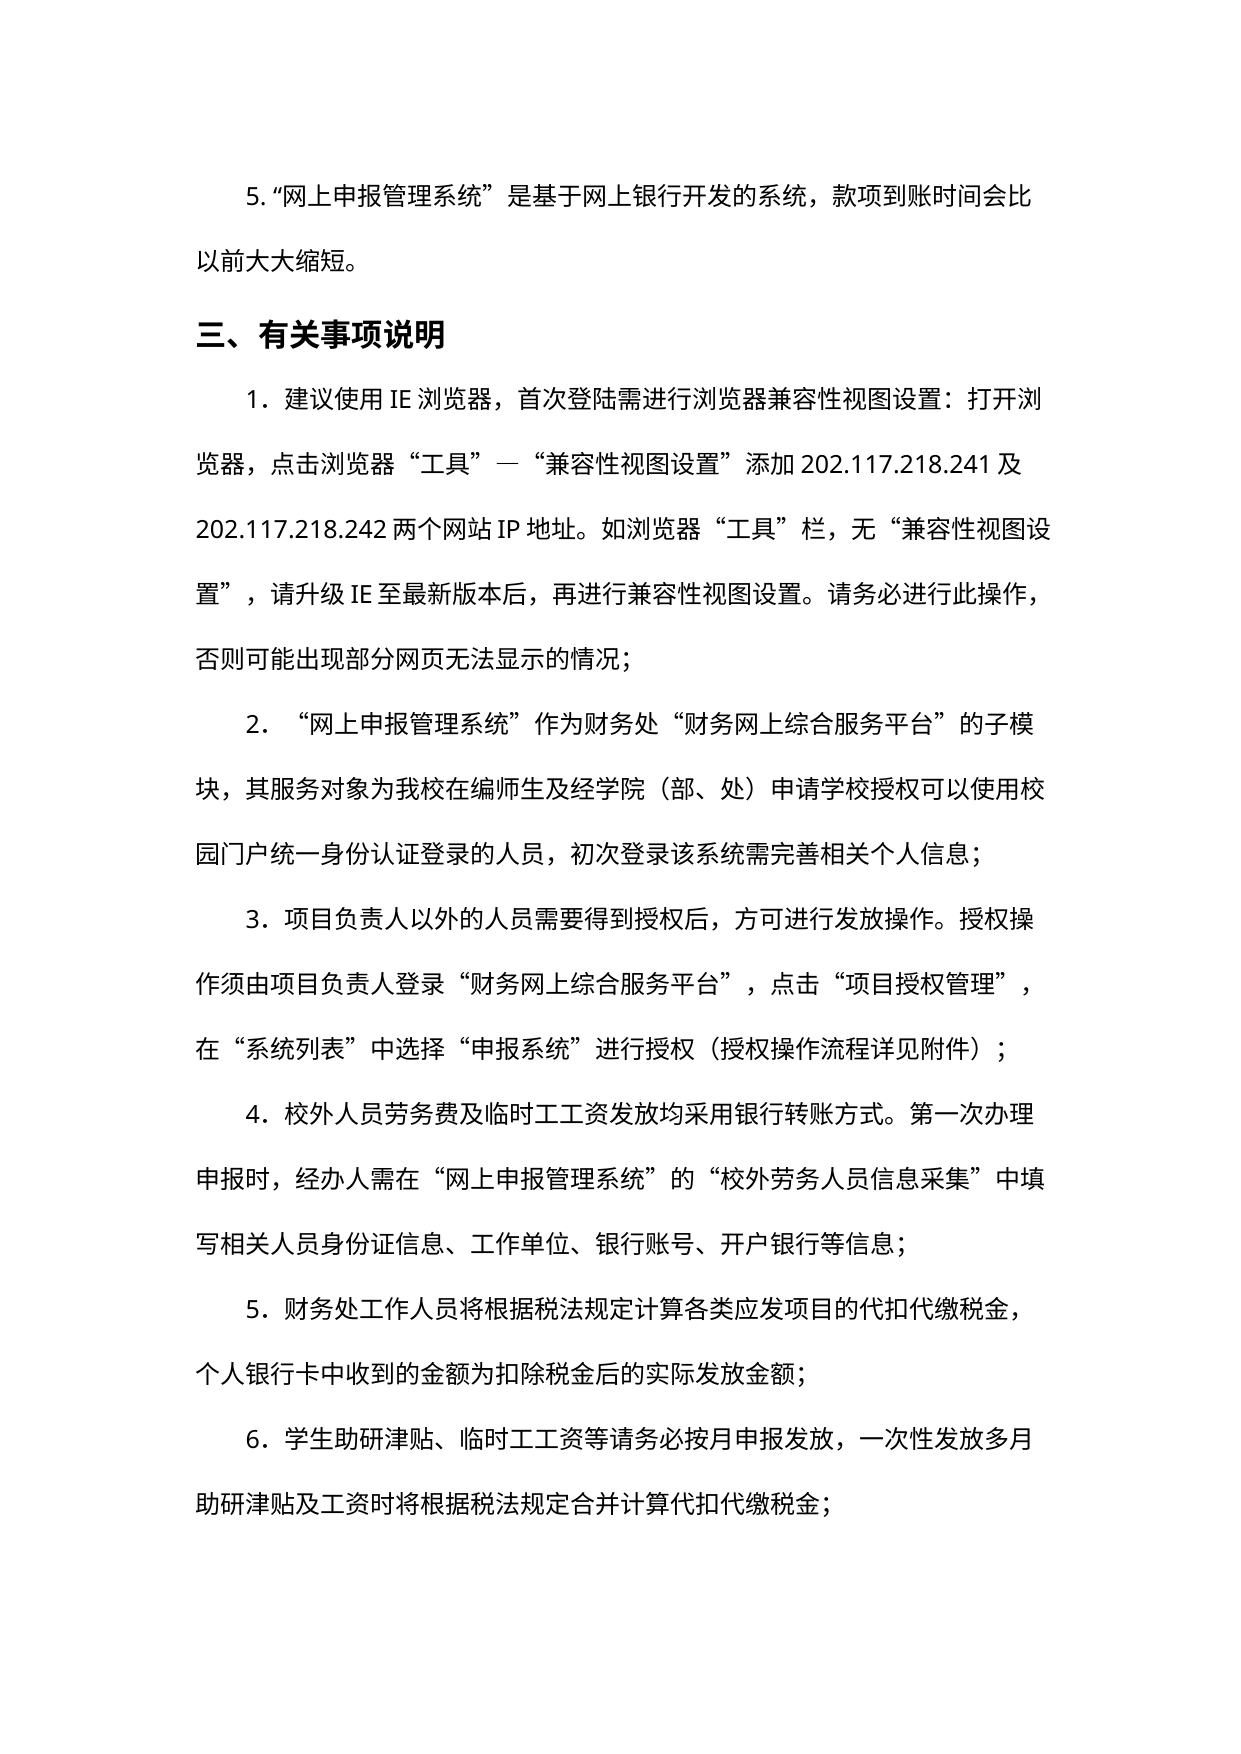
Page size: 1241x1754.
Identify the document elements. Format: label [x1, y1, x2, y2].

text [195, 300, 1053, 1535]
text [195, 162, 1053, 292]
